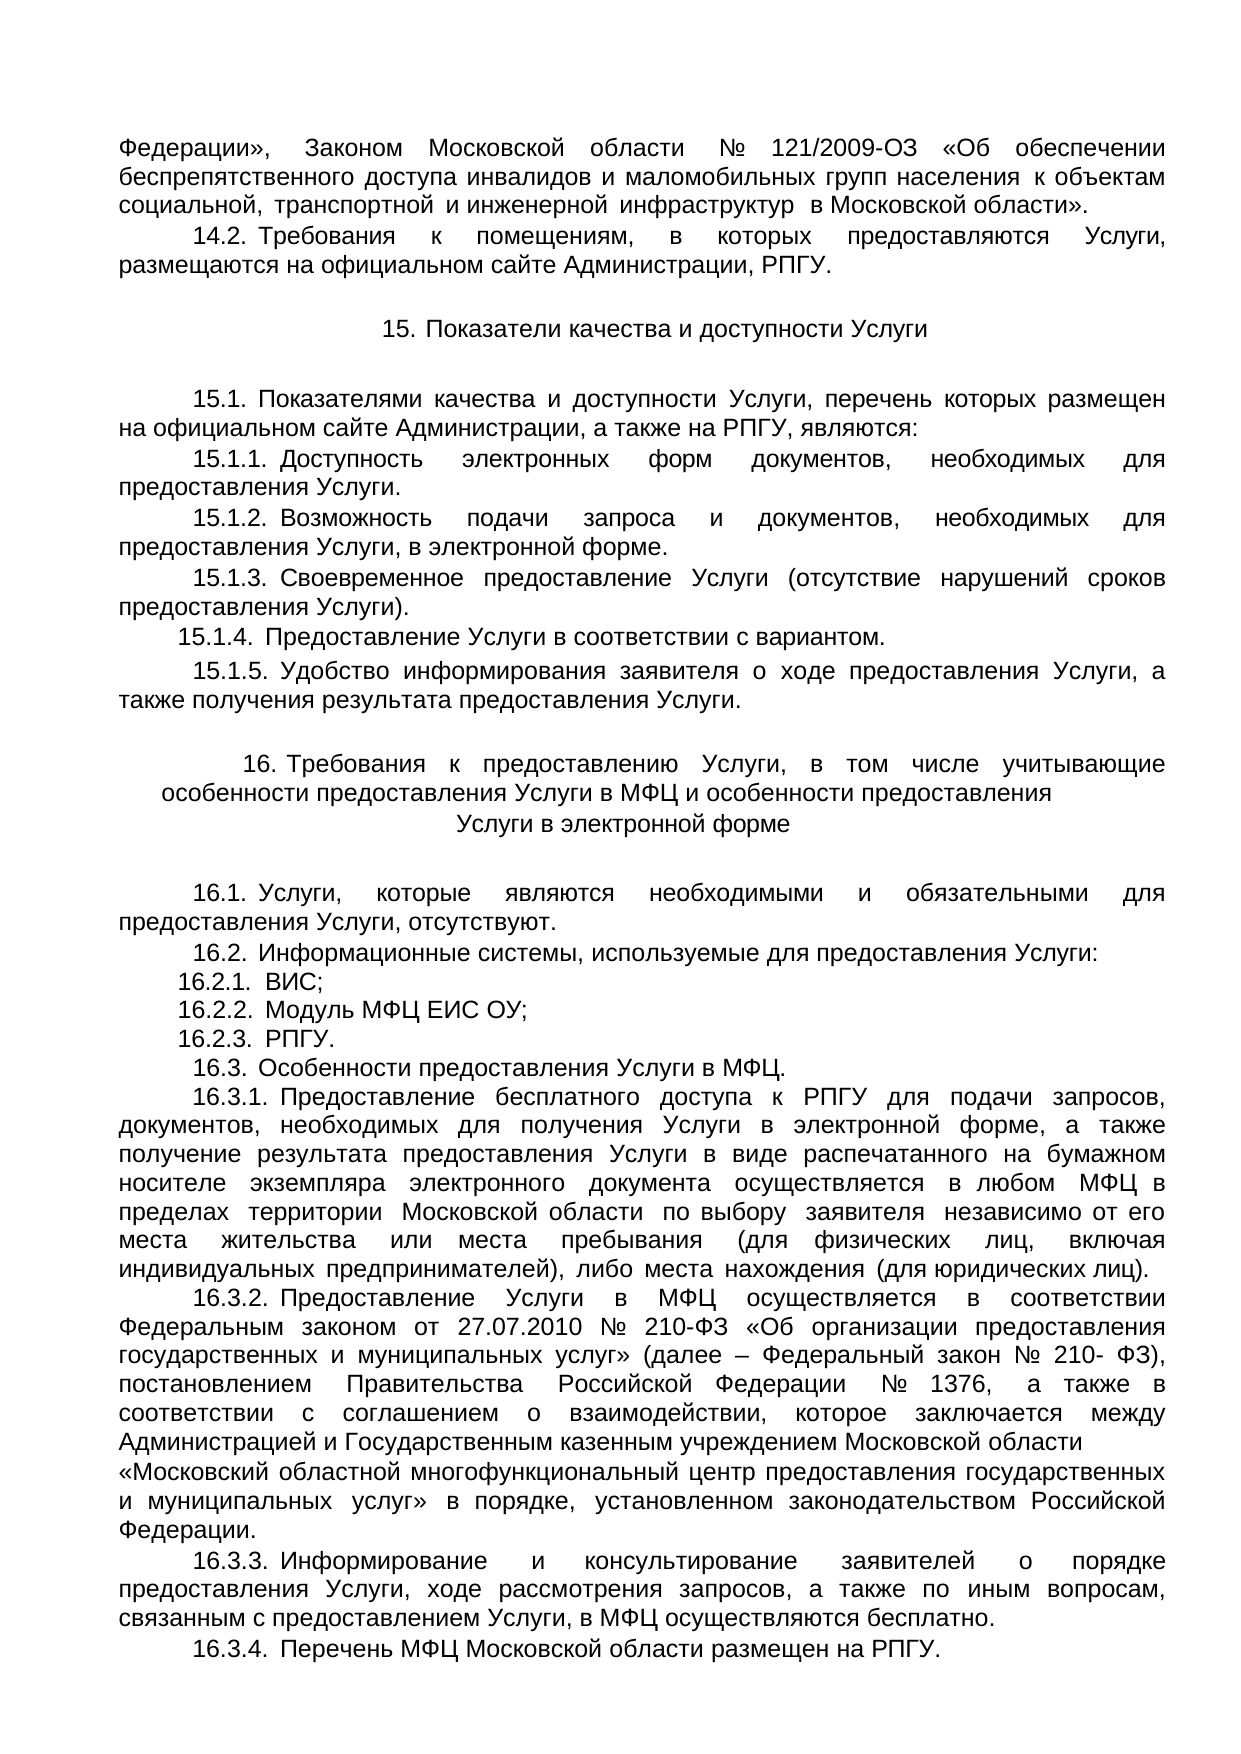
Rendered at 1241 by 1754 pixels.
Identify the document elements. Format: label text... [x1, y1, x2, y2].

list Предоставление Услуги в МФЦ осуществляется в соответствии Федеральным законом от 27.07.2010 № 210-ФЗ «Об организации предоставления государственных и муниципальных услуг» (далее – Федеральный закон № 210- ФЗ), постановлением Правительства Российской Федерации № 1376, а также в соответствии с соглашением о взаимодействии, которое заключается между Администрацией и Государственным казенным учреждением Московской области [118, 1283, 1166, 1455]
list Перечень МФЦ Московской области размещен на РПГУ. [103, 1634, 1166, 1663]
list ВИС; [177, 967, 1166, 995]
list Показатели качества и доступности Услуги [382, 314, 1166, 343]
text Услуги в электронной форме [456, 809, 1166, 837]
list Услуги, которые являются необходимыми и обязательными для предоставления Услуги, отсутствуют. [118, 878, 1166, 936]
list Информирование и консультирование заявителей о порядке предоставления Услуги, ходе рассмотрения запросов, а также по иным вопросам, связанным с предоставлением Услуги, в МФЦ осуществляются бесплатно. [118, 1546, 1166, 1632]
list РПГУ. [177, 1024, 1166, 1053]
text «Московский областной многофункциональный центр предоставления государственных и муниципальных услуг» в порядке, установленном законодательством Российской Федерации. [118, 1457, 1166, 1544]
list Требования к предоставлению Услуги, в том числе учитывающие особенности предоставления Услуги в МФЦ и особенности предоставления [161, 749, 1166, 807]
list Требования к помещениям, в которых предоставляются Услуги, размещаются на официальном сайте Администрации, РПГУ. [118, 221, 1166, 279]
list Возможность подачи запроса и документов, необходимых для предоставления Услуги, в электронной форме. [118, 503, 1166, 561]
list Удобство информирования заявителя о ходе предоставления Услуги, а также получения результата предоставления Услуги. [118, 656, 1166, 713]
list Особенности предоставления Услуги в МФЦ. [192, 1053, 1166, 1082]
list Информационные системы, используемые для предоставления Услуги: [192, 938, 1166, 967]
list Показателями качества и доступности Услуги, перечень которых размещен на официальном сайте Администрации, а также на РПГУ, являются: [118, 384, 1166, 441]
list Своевременное предоставление Услуги (отсутствие нарушений сроков предоставления Услуги). [118, 563, 1166, 620]
list Модуль МФЦ ЕИС ОУ; [177, 995, 1166, 1024]
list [118, 133, 1166, 219]
list Предоставление бесплатного доступа к РПГУ для подачи запросов, документов, необходимых для получения Услуги в электронной форме, а также получение результата предоставления Услуги в виде распечатанного на бумажном носителе экземпляра электронного документа осуществляется в любом МФЦ в пределах территории Московской области по выбору заявителя независимо от его места жительства или места пребывания (для физических лиц, включая индивидуальных предпринимателей), либо места нахождения (для юридических лиц). [118, 1082, 1166, 1283]
list Предоставление Услуги в соответствии с вариантом. [177, 622, 1166, 651]
list Доступность электронных форм документов, необходимых для предоставления Услуги. [118, 443, 1166, 501]
